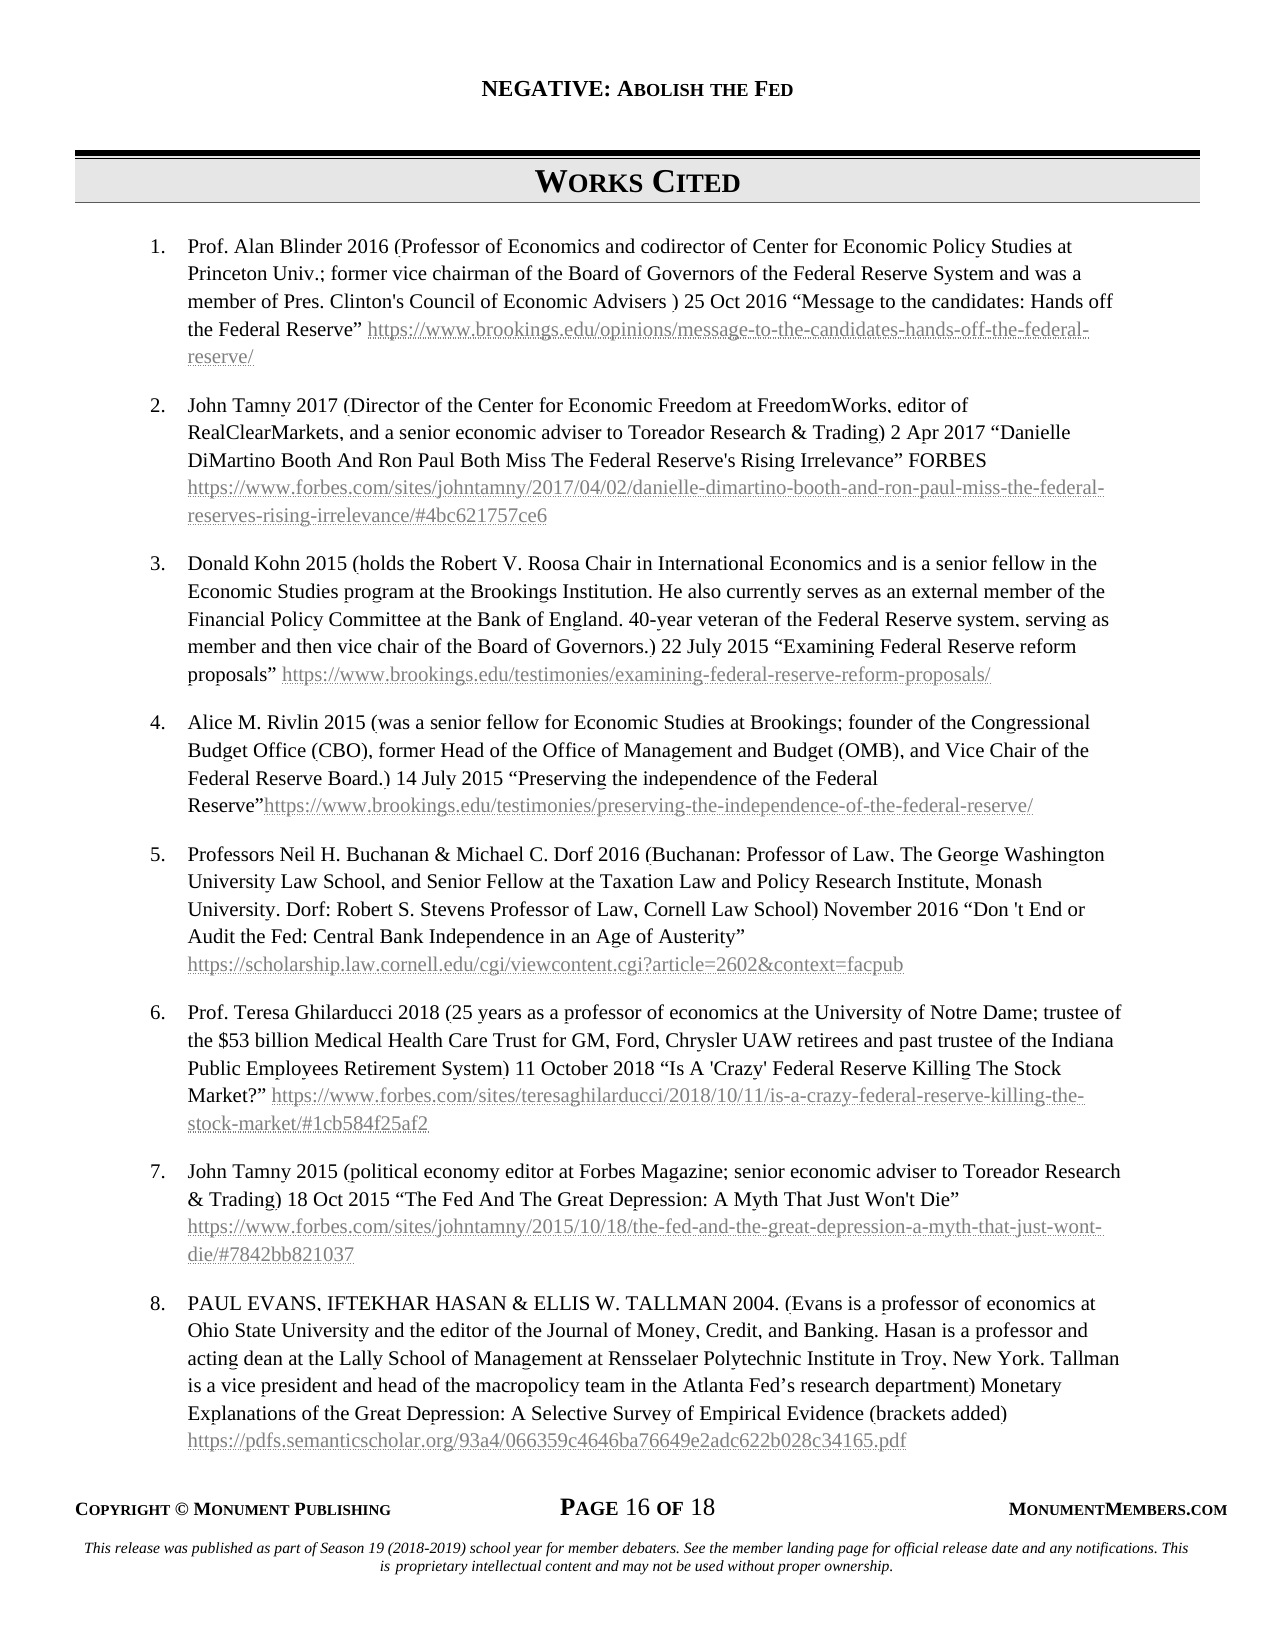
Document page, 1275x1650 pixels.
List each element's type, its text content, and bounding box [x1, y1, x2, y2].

text PAUL EVANS, IFTEKHAR HASAN & ELLIS W. TALLMAN 2004. (Evans is a professor of economics at Ohio State University and the editor of the Journal of Money, Credit, and Banking. Hasan is a professor and acting dean at the Lally School of Management at Rensselaer Polytechnic Institute in Troy, New York. Tallman is a vice president and head of the macropolicy team in the Atlanta Fed’s research department) Monetary Explanations of the Great Depression: A Selective Survey of Empirical Evidence (brackets added) https://pdfs.semanticscholar.org/93a4/066359c4646ba76649e2adc622b028c34165.pdf [150, 1290, 1125, 1452]
text Prof. Teresa Ghilarducci 2018 (25 years as a professor of economics at the University of Notre Dame; trustee of the $53 billion Medical Health Care Trust for GM, Ford, Chrysler UAW retirees and past trustee of the Indiana Public Employees Retirement System) 11 October 2018 “Is A 'Crazy' Federal Reserve Killing The Stock Market?” https://www.forbes.com/sites/teresaghilarducci/2018/10/11/is-a-crazy-federal-reserve-killing-the-stock-market/#1cb584f25af2 [150, 1000, 1125, 1135]
text John Tamny 2017 (Director of the Center for Economic Freedom at FreedomWorks, editor of RealClearMarkets, and a senior economic adviser to Toreador Research & Trading) 2 Apr 2017 “Danielle DiMartino Booth And Ron Paul Both Miss The Federal Reserve's Rising Irrelevance” FORBES https://www.forbes.com/sites/johntamny/2017/04/02/danielle-dimartino-booth-and-ron-paul-miss-the-federal-reserves-rising-irrelevance/#4bc621757ce6 [150, 392, 1125, 527]
text Alice M. Rivlin 2015 (was a senior fellow for Economic Studies at Brookings; founder of the Congressional Budget Office (CBO), former Head of the Office of Management and Budget (OMB), and Vice Chair of the Federal Reserve Board.) 14 July 2015 “Preserving the independence of the Federal Reserve”https://www.brookings.edu/testimonies/preserving-the-independence-of-the-federal-reserve/ [150, 710, 1125, 817]
text Prof. Alan Blinder 2016 (Professor of Economics and codirector of Center for Economic Policy Studies at Princeton Univ.; former vice chairman of the Board of Governors of the Federal Reserve System and was a member of Pres. Clinton's Council of Economic Advisers ) 25 Oct 2016 “Message to the candidates: Hands off the Federal Reserve” https://www.brookings.edu/opinions/message-to-the-candidates-hands-off-the-federal-reserve/ [150, 234, 1125, 368]
title Works Cited [75, 159, 1200, 202]
text Donald Kohn 2015 (holds the Robert V. Roosa Chair in International Economics and is a senior fellow in the Economic Studies program at the Brookings Institution. He also currently serves as an external member of the Financial Policy Committee at the Bank of England. 40-year veteran of the Federal Reserve system, serving as member and then vice chair of the Board of Governors.) 22 July 2015 “Examining Federal Reserve reform proposals” https://www.brookings.edu/testimonies/examining-federal-reserve-reform-proposals/ [150, 551, 1125, 686]
text John Tamny 2015 (political economy editor at Forbes Magazine; senior economic adviser to Toreador Research & Trading) 18 Oct 2015 “The Fed And The Great Depression: A Myth That Just Won't Die” https://www.forbes.com/sites/johntamny/2015/10/18/the-fed-and-the-great-depression-a-myth-that-just-wont-die/#7842bb821037 [150, 1159, 1125, 1266]
text Professors Neil H. Buchanan & Michael C. Dorf 2016 (Buchanan: Professor of Law, The George Washington University Law School, and Senior Fellow at the Taxation Law and Policy Research Institute, Monash University. Dorf: Robert S. Stevens Professor of Law, Cornell Law School) November 2016 “Don 't End or Audit the Fed: Central Bank Independence in an Age of Austerity” https://scholarship.law.cornell.edu/cgi/viewcontent.cgi?article=2602&context=facpub [150, 841, 1125, 976]
